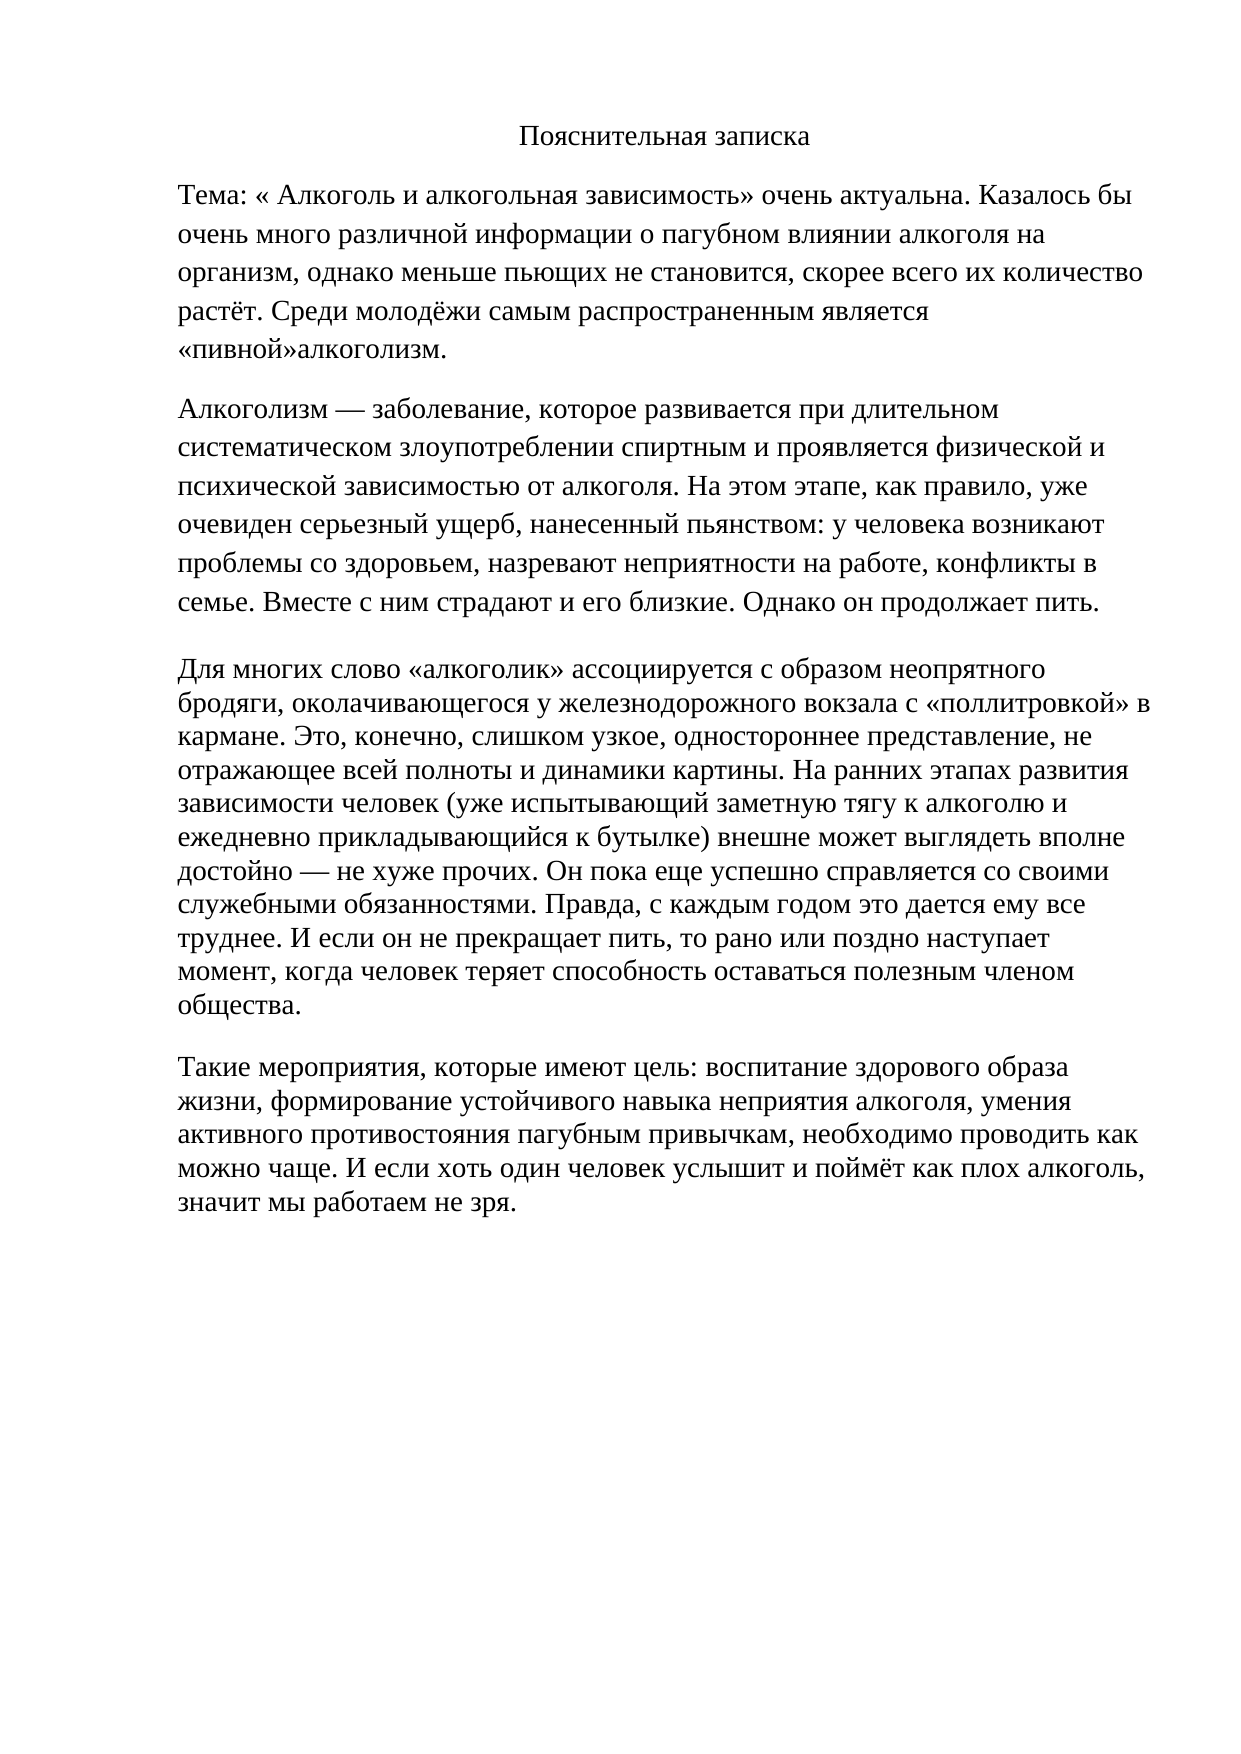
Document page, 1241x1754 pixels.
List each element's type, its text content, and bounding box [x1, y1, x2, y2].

text Тема: « Алкоголь и алкогольная зависимость» очень актуальна. Казалось бы очень много различной информации о пагубном влиянии алкоголя на организм, однако меньше пьющих не становится, скорее всего их количество растёт. Среди молодёжи самым распространенным является «пивной»алкоголизм. [177, 177, 1152, 365]
text Пояснительная записка [177, 118, 1152, 152]
text Для многих слово «алкоголик» ассоциируется с образом неопрятного бродяги, околачивающегося у железнодорожного вокзала с «поллитровкой» в кармане. Это, конечно, слишком узкое, одностороннее представление, не отражающее всей полноты и динамики картины. На ранних этапах развития зависимости человек (уже испытывающий заметную тягу к алкоголю и ежедневно прикладывающийся к бутылке) внешне может выглядеть вполне достойно — не хуже прочих. Он пока еще успешно справляется со своими служебными обязанностями. Правда, с каждым годом это дается ему все труднее. И если он не прекращает пить, то рано или поздно наступает момент, когда человек теряет способность оставаться полезным членом общества. [177, 651, 1152, 1020]
text Алкоголизм — заболевание, которое развивается при длительном систематическом злоупотреблении спиртным и проявляется физической и психической зависимостью от алкоголя. На этом этапе, как правило, уже очевиден серьезный ущерб, нанесенный пьянством: у человека возникают проблемы со здоровьем, назревают неприятности на работе, конфликты в семье. Вместе с ним страдают и его близкие. Однако он продолжает пить. [177, 391, 1152, 617]
text Такие мероприятия, которые имеют цель: воспитание здорового образа жизни, формирование устойчивого навыка неприятия алкоголя, умения активного противостояния пагубным привычкам, необходимо проводить как можно чаще. И если хоть один человек услышит и поймёт как плох алкоголь, значит мы работаем не зря. [177, 1049, 1152, 1217]
